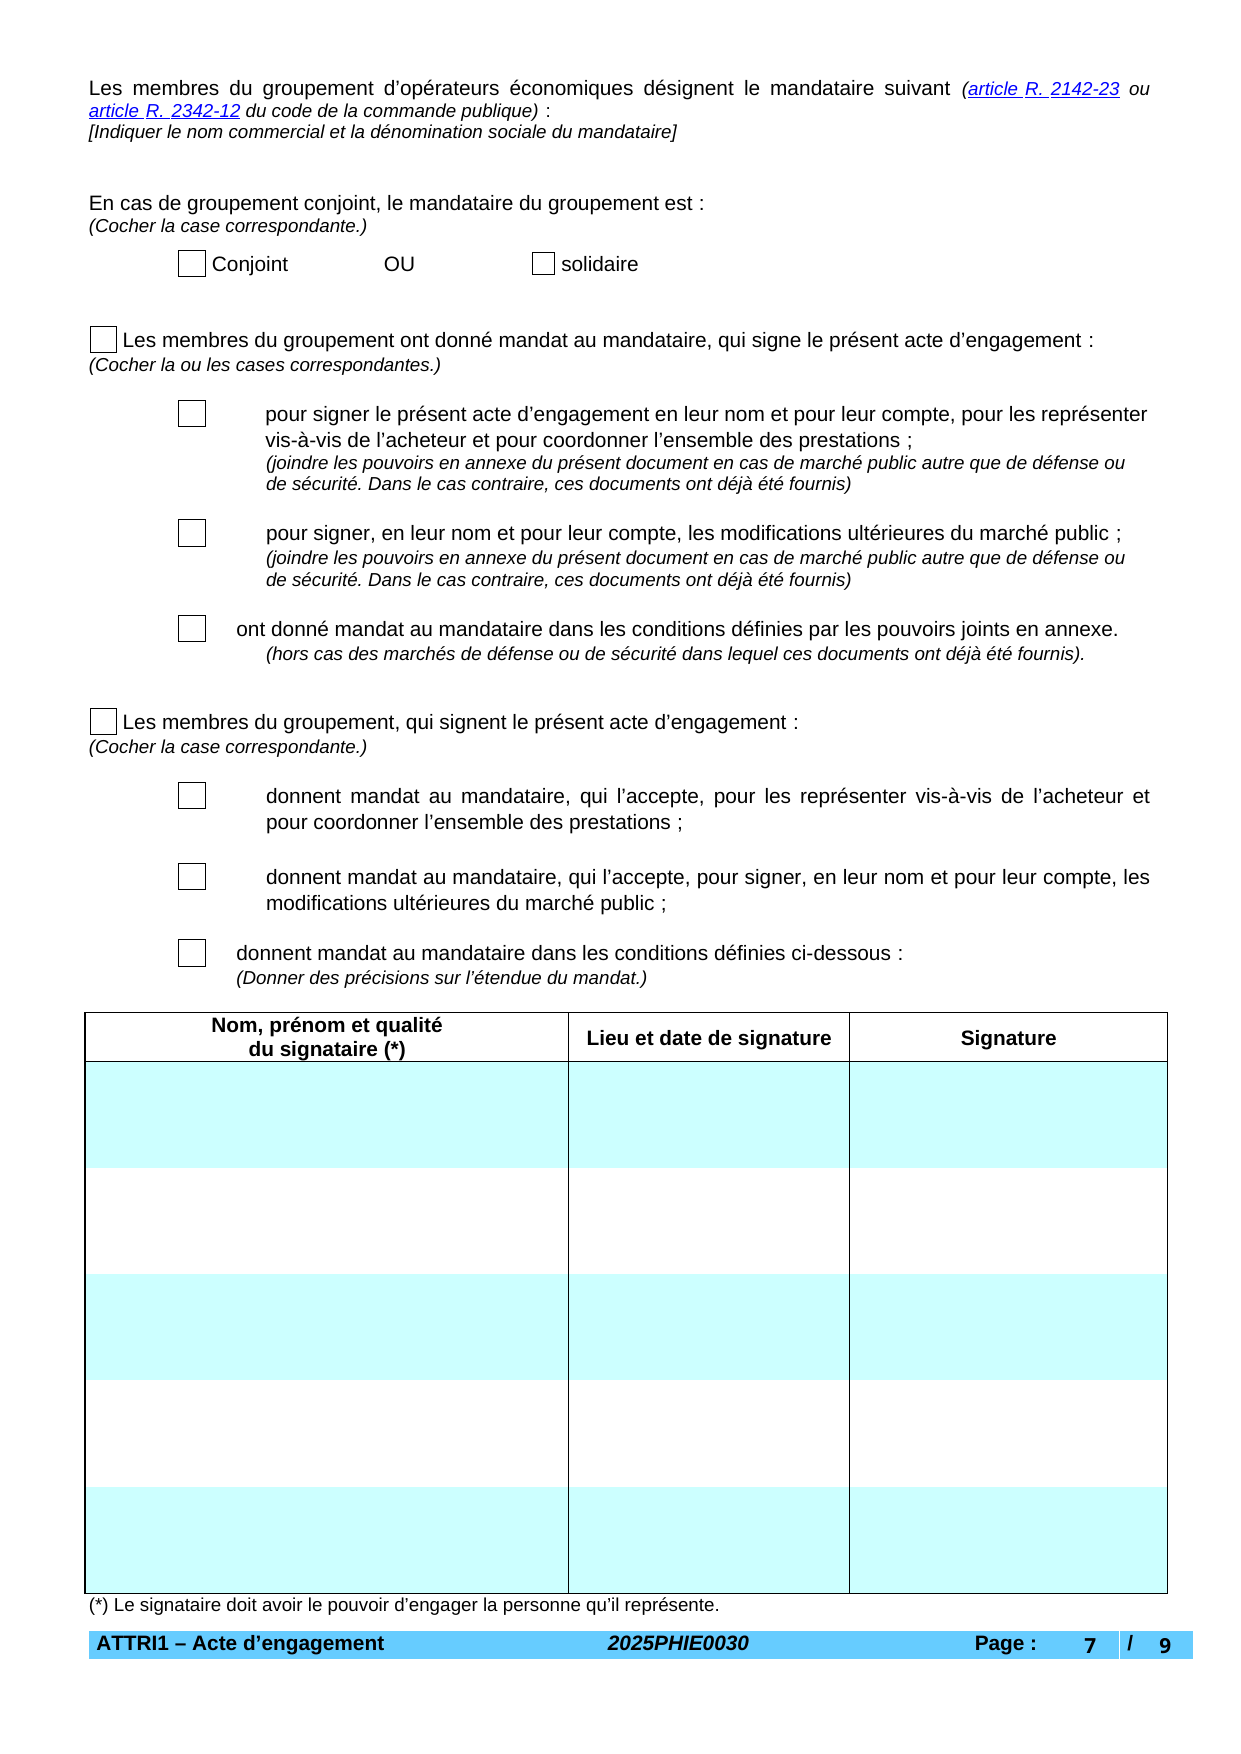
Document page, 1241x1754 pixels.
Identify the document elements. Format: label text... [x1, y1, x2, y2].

text donnent mandat au mandataire, qui l’accepte, pour signer, en leur nom et pour leur compte, les modifications ultérieures du marché public ; [177, 862, 1152, 914]
text donnent mandat au mandataire dans les conditions définies ci-dessous : [118, 938, 1152, 967]
table_cell [86, 1274, 568, 1380]
text Les membres du groupement, qui signent le présent acte d’engagement : [89, 707, 1152, 736]
table_cell [86, 1062, 568, 1168]
table_header Signature [850, 1013, 1167, 1061]
text Les membres du groupement ont donné mandat au mandataire, qui signe le présent acte d’engagement : [89, 325, 1152, 353]
text (Cocher la ou les cases correspondantes.) [89, 353, 1152, 375]
table_cell [850, 1487, 1167, 1593]
text donnent mandat au mandataire, qui l’accepte, pour les représenter vis-à-vis de l’acheteur et pour coordonner l’ensemble des prestations ; [177, 781, 1152, 833]
text (joindre les pouvoirs en annexe du présent document en cas de marché public autre que de défense ou de sécurité. Dans le cas contraire, ces documents ont déjà été fournis) [266, 451, 1152, 494]
text [Indiquer le nom commercial et la dénomination sociale du mandataire] [89, 121, 1152, 143]
table_cell [569, 1274, 849, 1380]
text (*) Le signataire doit avoir le pouvoir d’engager la personne qu’il représente. [89, 1594, 1152, 1616]
text ont donné mandat au mandataire dans les conditions définies par les pouvoirs joints en annexe. [118, 614, 1152, 642]
table_cell [86, 1487, 568, 1593]
table_cell [850, 1168, 1167, 1274]
table_cell [850, 1380, 1167, 1487]
text En cas de groupement conjoint, le mandataire du groupement est : [89, 191, 1152, 215]
table_cell [86, 1380, 568, 1487]
table_cell [569, 1168, 849, 1274]
text Les membres du groupement d’opérateurs économiques désignent le mandataire suivant (article R. 2142-23 ou article R. 2342-12 du code de la commande publique) : [89, 76, 1152, 121]
text pour signer, en leur nom et pour leur compte, les modifications ultérieures du marché public ; [177, 518, 1152, 547]
table_cell [569, 1062, 849, 1168]
table_cell [86, 1168, 568, 1274]
text (joindre les pouvoirs en annexe du présent document en cas de marché public autre que de défense ou de sécurité. Dans le cas contraire, ces documents ont déjà été fournis) [266, 547, 1152, 590]
text Conjoint OU solidaire [89, 249, 1152, 277]
table_cell [569, 1380, 849, 1487]
text (Cocher la case correspondante.) [89, 215, 1152, 236]
table_header Lieu et date de signature [569, 1013, 849, 1061]
table_cell [850, 1062, 1167, 1168]
table_cell [569, 1487, 849, 1593]
text (hors cas des marchés de défense ou de sécurité dans lequel ces documents ont déjà été fournis). [266, 642, 1152, 664]
text pour signer le présent acte d’engagement en leur nom et pour leur compte, pour les représenter vis-à-vis de l’acheteur et pour coordonner l’ensemble des prestations ; [89, 399, 1152, 451]
table_header Nom, prénom et qualité du signataire (*) [86, 1013, 568, 1061]
table_cell [850, 1274, 1167, 1380]
text (Donner des précisions sur l’étendue du mandat.) [118, 967, 1152, 988]
text (Cocher la case correspondante.) [89, 736, 1152, 757]
